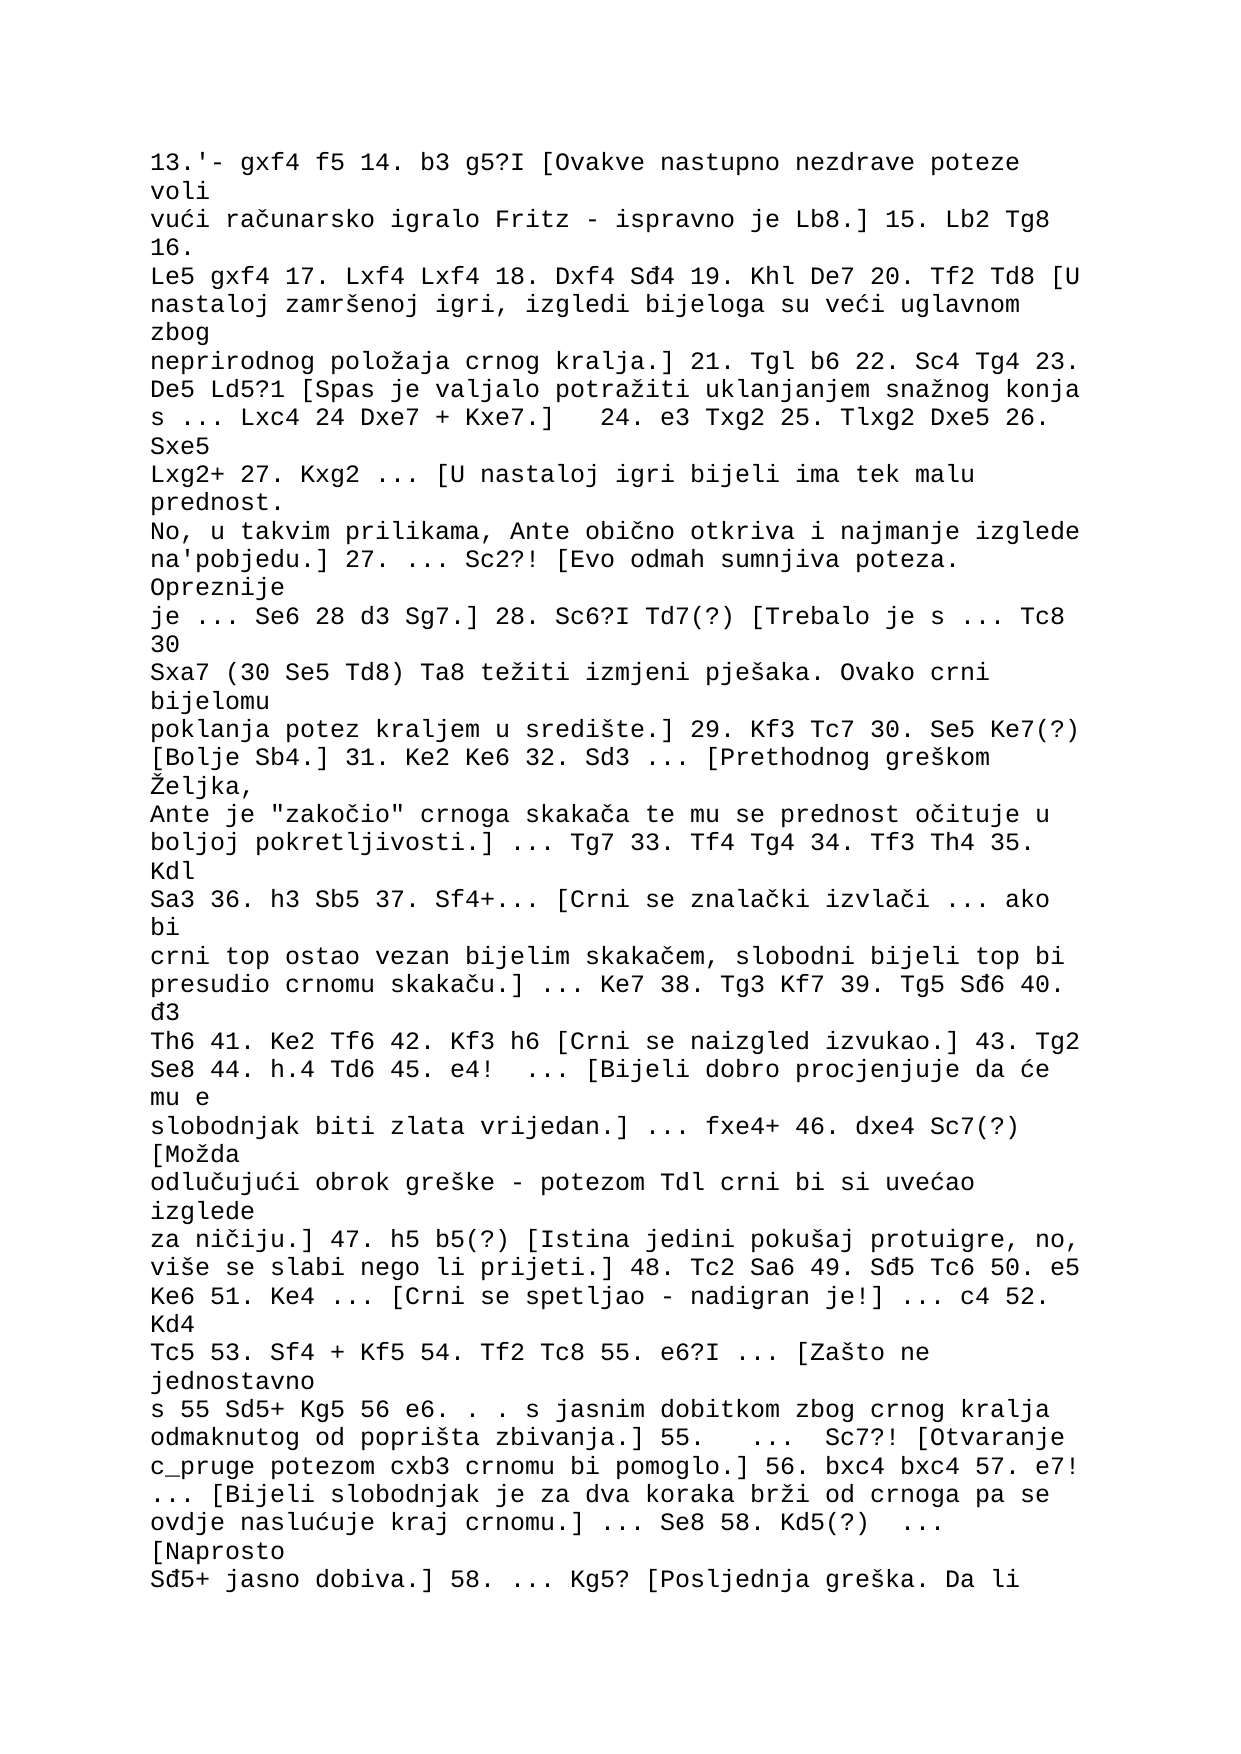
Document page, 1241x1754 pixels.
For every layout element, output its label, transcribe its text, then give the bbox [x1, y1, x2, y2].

text 13.'- gxf4 f5 14. b3 g5?I [Ovakve nastupno nezdrave poteze voli vući računarsko igralo Fritz - ispravno je Lb8.] 15. Lb2 Tg8 16. Le5 gxf4 17. Lxf4 Lxf4 18. Dxf4 Sđ4 19. Khl De7 20. Tf2 Td8 [U nastaloj zamršenoj igri, izgledi bijeloga su veći uglavnom zbog neprirodnog položaja crnog kralja.] 21. Tgl b6 22. Sc4 Tg4 23. De5 Ld5?1 [Spas je valjalo potražiti uklanjanjem snažnog konja s ... Lxc4 24 Dxe7 + Kxe7.] 24. e3 Txg2 25. Tlxg2 Dxe5 26. Sxe5 [150, 150, 1090, 462]
text Lxg2+ 27. Kxg2 ... [U nastaloj igri bijeli ima tek malu prednost. No, u takvim prilikama, Ante obično otkriva i najmanje izglede na'pobjedu.] 27. ... Sc2?! [Evo odmah sumnjiva poteza. Opreznije je ... Se6 28 d3 Sg7.] 28. Sc6?I Td7(?) [Trebalo je s ... Tc8 30 Sxa7 (30 Se5 Td8) Ta8 težiti izmjeni pješaka. Ovako crni bijelomu poklanja potez kraljem u središte.] 29. Kf3 Tc7 30. Se5 Ke7(?) [Bolje Sb4.] 31. Ke2 Ke6 32. Sd3 ... [Prethodnog greškom Željka, Ante je "zakočio" crnoga skakača te mu se prednost očituje u boljoj pokretljivosti.] ... Tg7 33. Tf4 Tg4 34. Tf3 Th4 35. Kdl Sa3 36. h3 Sb5 37. Sf4+... [Crni se znalački izvlači ... ako bi crni top ostao vezan bijelim skakačem, slobodni bijeli top bi presudio crnomu skakaču.] ... Ke7 38. Tg3 Kf7 39. Tg5 Sđ6 40. đ3 Th6 41. Ke2 Tf6 42. Kf3 h6 [Crni se naizgled izvukao.] 43. Tg2 Se8 44. h.4 Td6 45. e4! ... [Bijeli dobro procjenjuje da će mu e [150, 462, 1090, 1113]
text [150, 1567, 1090, 1595]
text slobodnjak biti zlata vrijedan.] ... fxe4+ 46. dxe4 Sc7(?) [Možda odlučujući obrok greške - potezom Tdl crni bi si uvećao izglede za ničiju.] 47. h5 b5(?) [Istina jedini pokušaj protuigre, no, više se slabi nego li prijeti.] 48. Tc2 Sa6 49. Sđ5 Tc6 50. e5 Ke6 51. Ke4 ... [Crni se spetljao - nadigran je!] ... c4 52. Kd4 Tc5 53. Sf4 + Kf5 54. Tf2 Tc8 55. e6?I ... [Zašto ne jednostavno s 55 Sd5+ Kg5 56 e6. . . s jasnim dobitkom zbog crnog kralja odmaknutog od poprišta zbivanja.] 55. ... Sc7?! [Otvaranje [150, 1113, 1090, 1453]
text c_pruge potezom cxb3 crnomu bi pomoglo.] 56. bxc4 bxc4 57. e7! ... [Bijeli slobodnjak je za dva koraka brži od crnoga pa se ovdje naslućuje kraj crnomu.] ... Se8 58. Kd5(?) ... [Naprosto [150, 1453, 1090, 1567]
